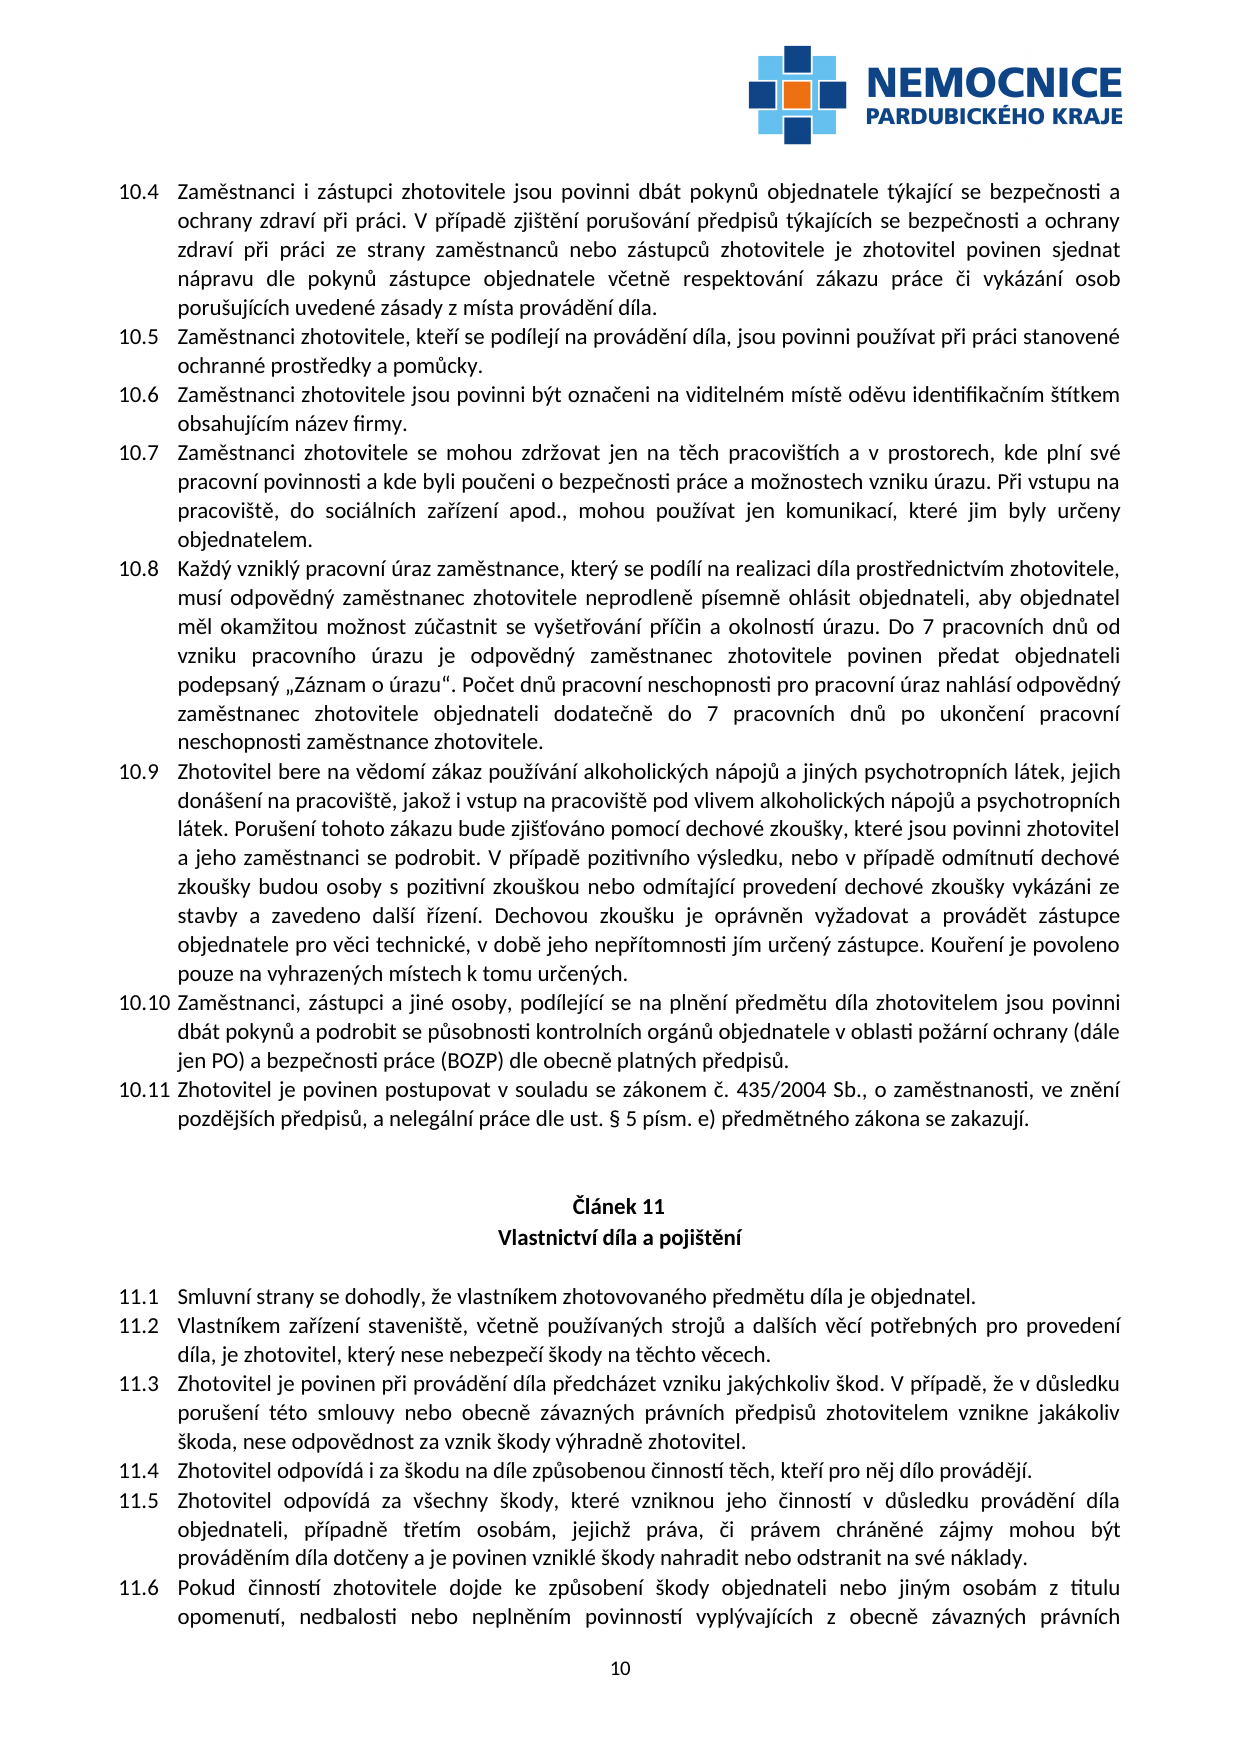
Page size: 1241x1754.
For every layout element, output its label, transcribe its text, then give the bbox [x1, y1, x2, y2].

list Zhotovitel odpovídá i za škodu na díle způsobenou činností těch, kteří pro něj dílo provádějí. [118, 1456, 1122, 1484]
list Zhotovitel bere na vědomí zákaz používání alkoholických nápojů a jiných psychotropních látek, jejich donášení na pracoviště, jakož i vstup na pracoviště pod vlivem alkoholických nápojů a psychotropních látek. Porušení tohoto zákazu bude zjišťováno pomocí dechové zkoušky, které jsou povinni zhotovitel a jeho zaměstnanci se podrobit. V případě pozitivního výsledku, nebo v případě odmítnutí dechové zkoušky budou osoby s pozitivní zkouškou nebo odmítající provedení dechové zkoušky vykázáni ze stavby a zavedeno další řízení. Dechovou zkoušku je oprávněn vyžadovat a provádět zástupce objednatele pro věci technické, v době jeho nepřítomnosti jím určený zástupce. Kouření je povoleno pouze na vyhrazených místech k tomu určených. [118, 757, 1122, 987]
list Zaměstnanci zhotovitele, kteří se podílejí na provádění díla, jsou povinni používat při práci stanovené ochranné prostředky a pomůcky. [118, 322, 1122, 379]
list Zaměstnanci i zástupci zhotovitele jsou povinni dbát pokynů objednatele týkající se bezpečnosti a ochrany zdraví při práci. V případě zjištění porušování předpisů týkajících se bezpečnosti a ochrany zdraví při práci ze strany zaměstnanců nebo zástupců zhotovitele je zhotovitel povinen sjednat nápravu dle pokynů zástupce objednatele včetně respektování zákazu práce či vykázání osob porušujících uvedené zásady z místa provádění díla. [118, 177, 1122, 321]
list Zaměstnanci zhotovitele jsou povinni být označeni na viditelném místě oděvu identifikačním štítkem obsahujícím název firmy. [118, 380, 1122, 437]
list Vlastníkem zařízení staveniště, včetně používaných strojů a dalších věcí potřebných pro provedení díla, je zhotovitel, který nese nebezpečí škody na těchto věcech. [118, 1311, 1122, 1368]
list Zaměstnanci zhotovitele se mohou zdržovat jen na těch pracovištích a v prostorech, kde plní své pracovní povinnosti a kde byli poučeni o bezpečnosti práce a možnostech vzniku úrazu. Při vstupu na pracoviště, do sociálních zařízení apod., mohou používat jen komunikací, které jim byly určeny objednatelem. [118, 438, 1122, 553]
list Smluvní strany se dohodly, že vlastníkem zhotovovaného předmětu díla je objednatel. [118, 1282, 1122, 1310]
list Každý vzniklý pracovní úraz zaměstnance, který se podílí na realizaci díla prostřednictvím zhotovitele, musí odpovědný zaměstnanec zhotovitele neprodleně písemně ohlásit objednateli, aby objednatel měl okamžitou možnost zúčastnit se vyšetřování příčin a okolností úrazu. Do 7 pracovních dnů od vzniku pracovního úrazu je odpovědný zaměstnanec zhotovitele povinen předat objednateli podepsaný „Záznam o úrazu“. Počet dnů pracovní neschopnosti pro pracovní úraz nahlásí odpovědný zaměstnanec zhotovitele objednateli dodatečně do 7 pracovních dnů po ukončení pracovní neschopnosti zaměstnance zhotovitele. [118, 554, 1122, 756]
picture [747, 45, 1123, 146]
list Zaměstnanci, zástupci a jiné osoby, podílející se na plnění předmětu díla zhotovitelem jsou povinni dbát pokynů a podrobit se působnosti kontrolních orgánů objednatele v oblasti požární ochrany (dále jen PO) a bezpečnosti práce (BOZP) dle obecně platných předpisů. [118, 988, 1122, 1074]
list Zhotovitel odpovídá za všechny škody, které vzniknou jeho činností v důsledku provádění díla objednateli, případně třetím osobám, jejichž práva, či právem chráněné zájmy mohou být prováděním díla dotčeny a je povinen vzniklé škody nahradit nebo odstranit na své náklady. [118, 1486, 1122, 1572]
text Článek 11 [117, 1192, 1084, 1220]
list Zhotovitel je povinen při provádění díla předcházet vzniku jakýchkoliv škod. V případě, že v důsledku porušení této smlouvy nebo obecně závazných právních předpisů zhotovitelem vznikne jakákoliv škoda, nese odpovědnost za vznik škody výhradně zhotovitel. [118, 1369, 1122, 1455]
list Zhotovitel je povinen postupovat v souladu se zákonem č. 435/2004 Sb., o zaměstnanosti, ve znění pozdějších předpisů, a nelegální práce dle ust. § 5 písm. e) předmětného zákona se zakazují. [118, 1075, 1122, 1132]
text Vlastnictví díla a pojištění [155, 1223, 1084, 1251]
